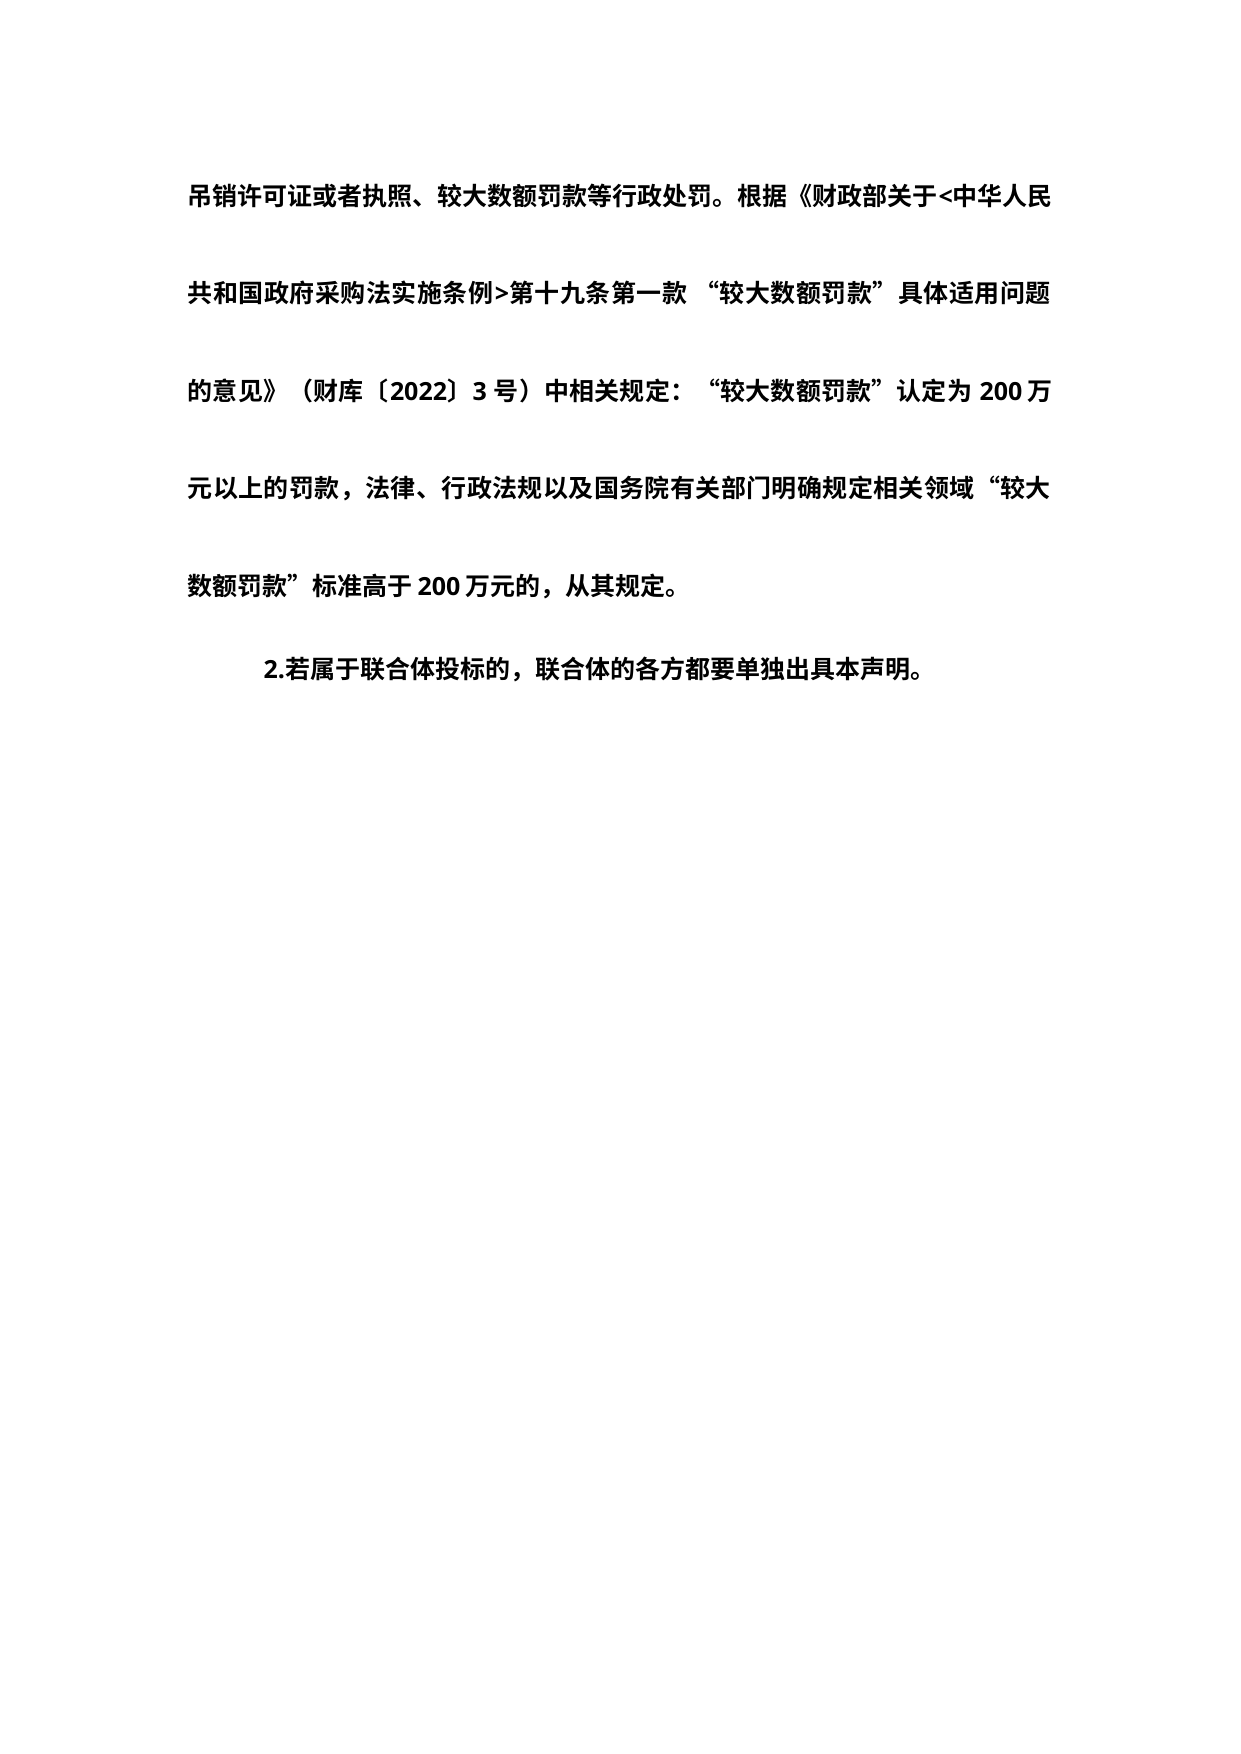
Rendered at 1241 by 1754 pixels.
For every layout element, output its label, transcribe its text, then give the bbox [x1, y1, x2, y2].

text 2.若属于联合体投标的，联合体的各方都要单独出具本声明。 [187, 635, 1053, 700]
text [187, 162, 1053, 617]
